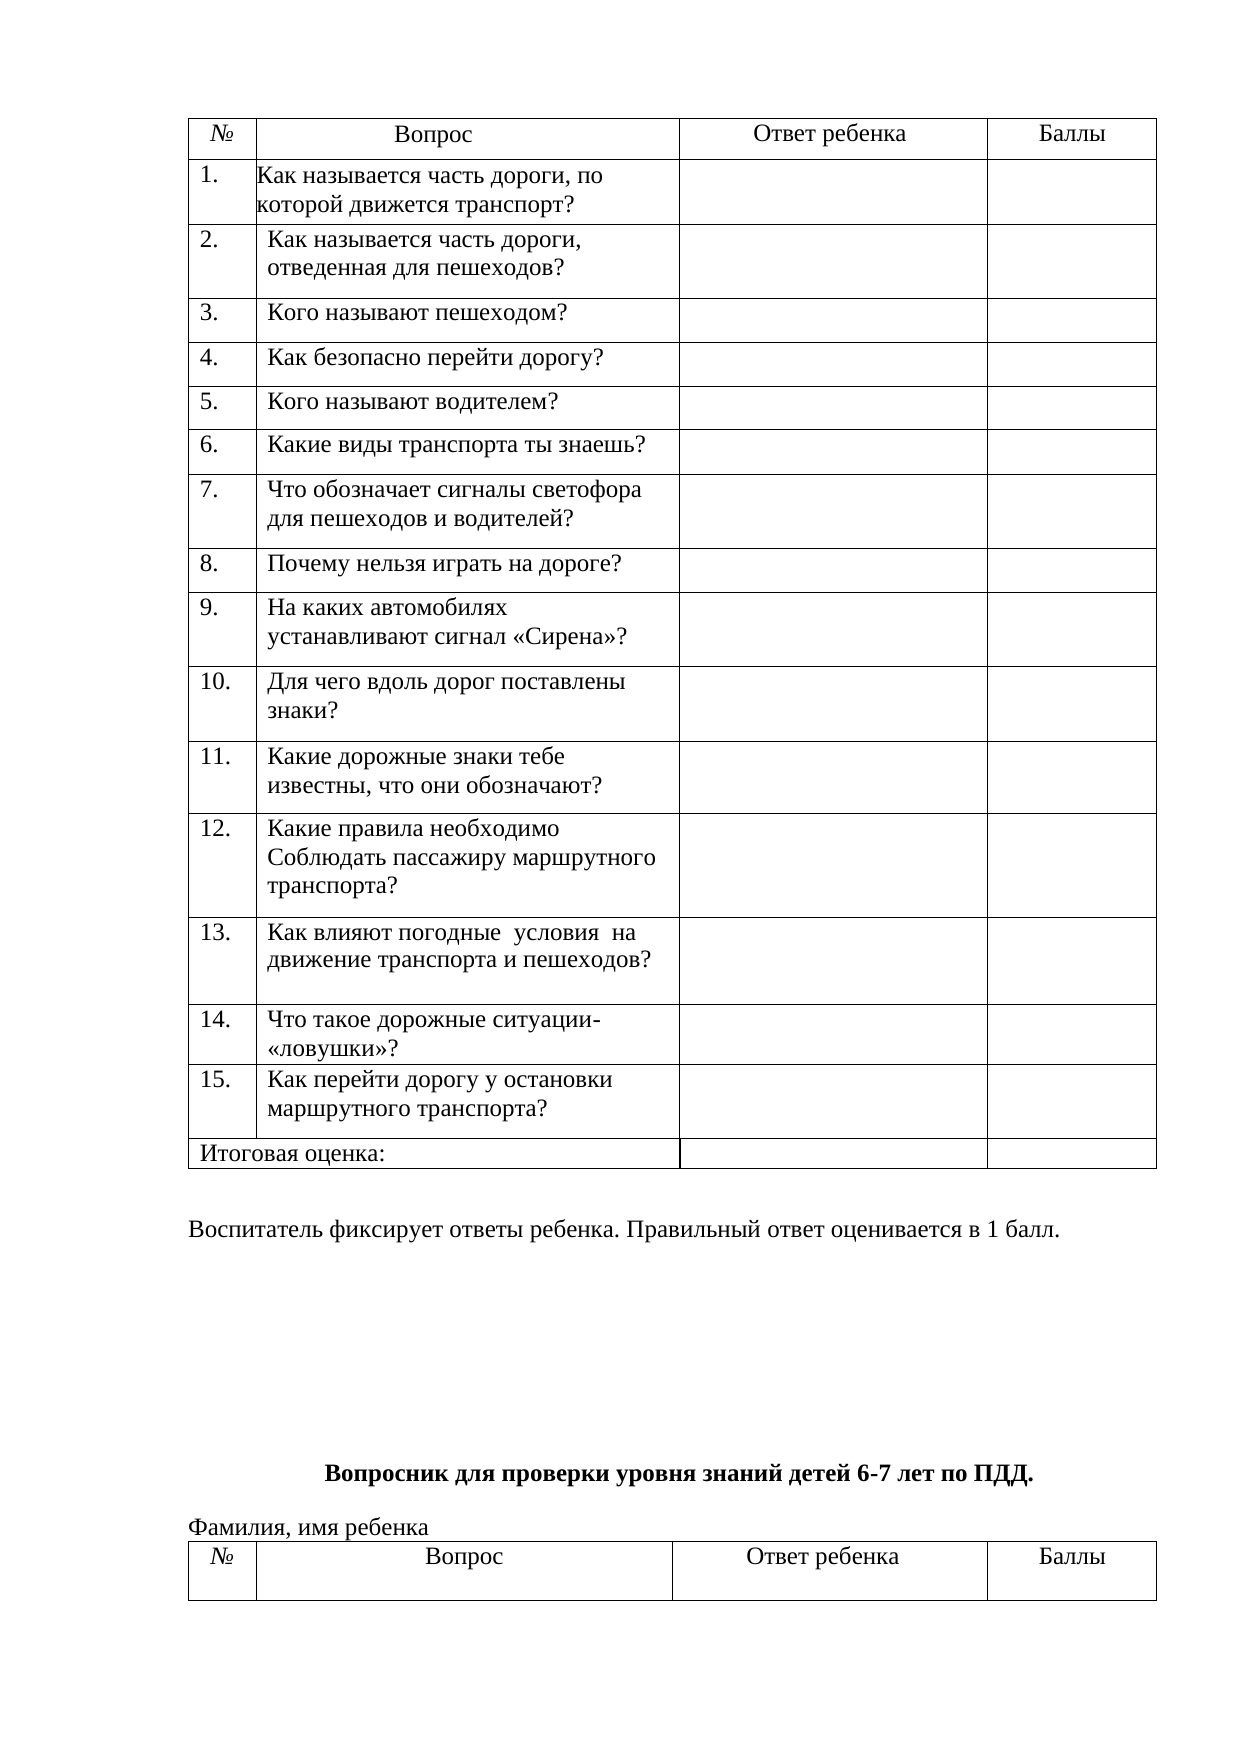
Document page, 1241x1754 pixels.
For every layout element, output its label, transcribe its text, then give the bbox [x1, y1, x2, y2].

table_cell [988, 1139, 1156, 1168]
table_cell [680, 667, 987, 741]
table_cell [680, 1065, 987, 1138]
table_cell 14. [189, 1005, 256, 1064]
table_cell [680, 475, 987, 548]
table_cell [988, 225, 1156, 297]
table_cell Что обозначает сигналы светофора для пешеходов и водителей? [257, 475, 679, 548]
table_header Вопрос [257, 119, 679, 159]
table_cell [680, 160, 987, 224]
table_cell [988, 475, 1156, 548]
table_cell 7. [189, 475, 256, 548]
table_cell 6. [189, 430, 256, 474]
table_cell Кого называют пешеходом? [257, 299, 679, 342]
table_cell [680, 343, 987, 386]
table_cell Как влияют погодные условия на движение транспорта и пешеходов? [257, 918, 679, 1004]
table_header № [189, 119, 256, 159]
table_cell На каких автомобилях устанавливают сигнал «Сирена»? [257, 593, 679, 666]
table_cell 13. [189, 918, 256, 1004]
table_cell Как безопасно перейти дорогу? [257, 343, 679, 386]
table_cell 15. [189, 1065, 256, 1138]
table_header Баллы [988, 119, 1156, 159]
table_cell [680, 387, 987, 429]
text Фамилия, имя ребенка [188, 1512, 1152, 1541]
table_cell Итоговая оценка: [189, 1139, 679, 1168]
table_cell 12. [189, 814, 256, 917]
table_header № [189, 1542, 256, 1600]
table_cell [988, 549, 1156, 592]
text Вопросник для проверки уровня знаний детей 6-7 лет по ПДД. [324, 1458, 1152, 1487]
table_cell [988, 1065, 1156, 1138]
table_cell [988, 343, 1156, 386]
table_cell [988, 814, 1156, 917]
table_cell [680, 225, 987, 297]
text Воспитатель фиксирует ответы ребенка. Правильный ответ оценивается в 1 балл. [188, 1214, 1152, 1243]
table_cell [988, 387, 1156, 429]
table_cell [988, 918, 1156, 1004]
table_cell 10. [189, 667, 256, 741]
table_cell [680, 430, 987, 474]
table_cell Почему нельзя играть на дороге? [257, 549, 679, 592]
table_cell 2. [189, 225, 256, 297]
table_cell Как называется часть дороги, по которой движется транспорт? [257, 160, 679, 224]
table_header Ответ ребенка [673, 1542, 987, 1600]
table_cell Какие виды транспорта ты знаешь? [257, 430, 679, 474]
table_cell Какие дорожные знаки тебе известны, что они обозначают? [257, 742, 679, 813]
table_cell [680, 814, 987, 917]
table_cell [988, 1005, 1156, 1064]
table_cell Для чего вдоль дорог поставлены знаки? [257, 667, 679, 741]
table_cell 5. [189, 387, 256, 429]
table_cell Что такое дорожные ситуации- «ловушки»? [257, 1005, 679, 1064]
table_cell 3. [189, 299, 256, 342]
table_cell [988, 742, 1156, 813]
table_cell [680, 549, 987, 592]
table_cell [680, 299, 987, 342]
table_header Вопрос [257, 1542, 672, 1600]
table_cell [681, 1139, 987, 1168]
table_cell [680, 918, 987, 1004]
table_header Баллы [988, 1542, 1156, 1600]
table_cell [988, 430, 1156, 474]
table_cell [988, 593, 1156, 666]
table_cell [680, 742, 987, 813]
table_cell 9. [189, 593, 256, 666]
table_cell [988, 299, 1156, 342]
table_cell [680, 593, 987, 666]
table_cell Как называется часть дороги, отведенная для пешеходов? [257, 225, 679, 297]
table_cell 4. [189, 343, 256, 386]
table_cell [988, 667, 1156, 741]
table_header Ответ ребенка [680, 119, 987, 159]
table_cell Кого называют водителем? [257, 387, 679, 429]
table_cell 1. [189, 160, 256, 224]
table_cell Как перейти дорогу у остановки маршрутного транспорта? [257, 1065, 679, 1138]
table_cell 8. [189, 549, 256, 592]
table_cell [680, 1005, 987, 1064]
table_cell [988, 160, 1156, 224]
table_cell Какие правила необходимо Соблюдать пассажиру маршрутного транспорта? [257, 814, 679, 917]
table_cell 11. [189, 742, 256, 813]
